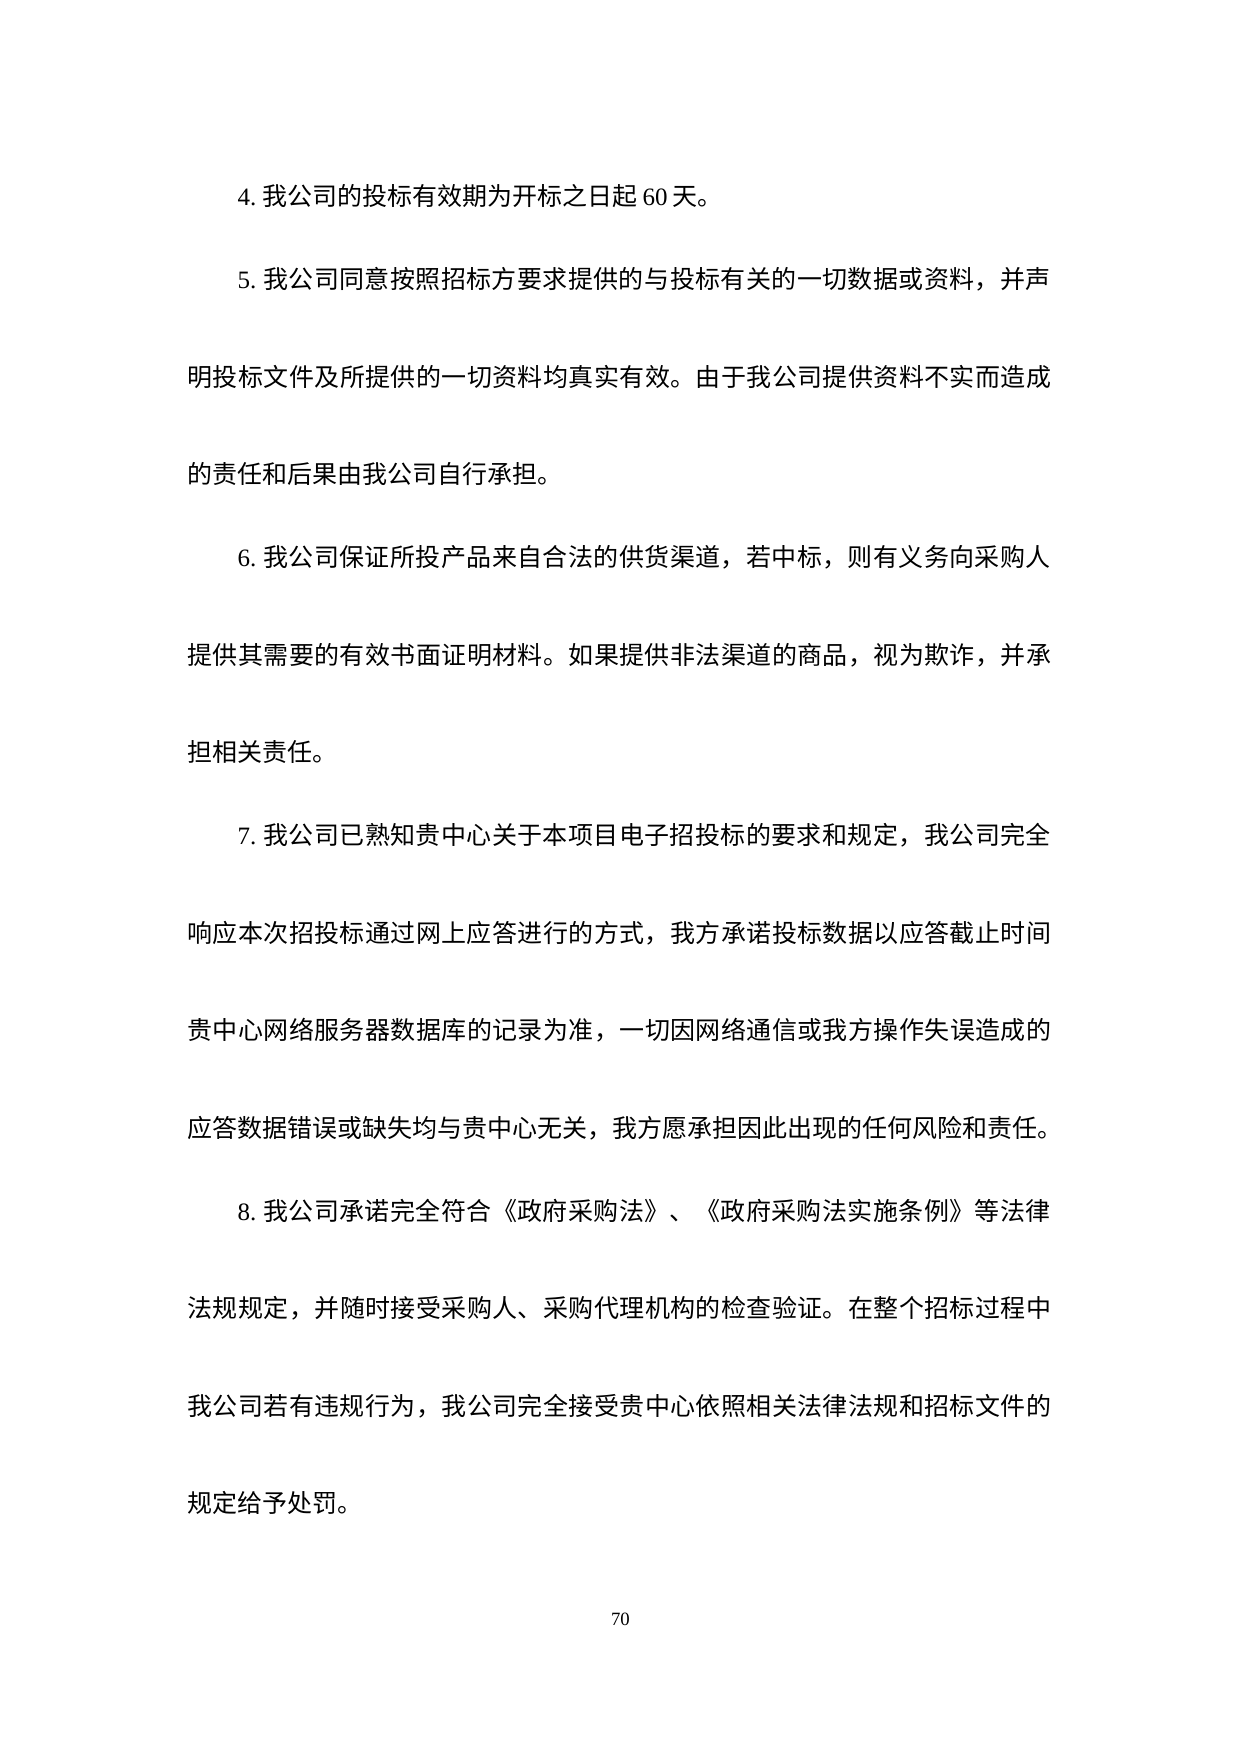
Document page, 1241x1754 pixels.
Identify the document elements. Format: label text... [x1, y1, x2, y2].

text 4. 我公司的投标有效期为开标之日起60天。 [187, 162, 1053, 227]
text 5. 我公司同意按照招标方要求提供的与投标有关的一切数据或资料，并声明投标文件及所提供的一切资料均真实有效。由于我公司提供资料不实而造成的责任和后果由我公司自行承担。 [187, 245, 1053, 505]
text 7. 我公司已熟知贵中心关于本项目电子招投标的要求和规定，我公司完全响应本次招投标通过网上应答进行的方式，我方承诺投标数据以应答截止时间贵中心网络服务器数据库的记录为准，一切因网络通信或我方操作失误造成的应答数据错误或缺失均与贵中心无关，我方愿承担因此出现的任何风险和责任。 [187, 801, 1053, 1159]
text 6. 我公司保证所投产品来自合法的供货渠道，若中标，则有义务向采购人提供其需要的有效书面证明材料。如果提供非法渠道的商品，视为欺诈，并承担相关责任。 [187, 523, 1053, 783]
text 8. 我公司承诺完全符合《政府采购法》、《政府采购法实施条例》等法律法规规定，并随时接受采购人、采购代理机构的检查验证。在整个招标过程中，我公司若有违规行为，我公司完全接受贵中心依照相关法律法规和招标文件的规定给予处罚。 [187, 1177, 1053, 1534]
